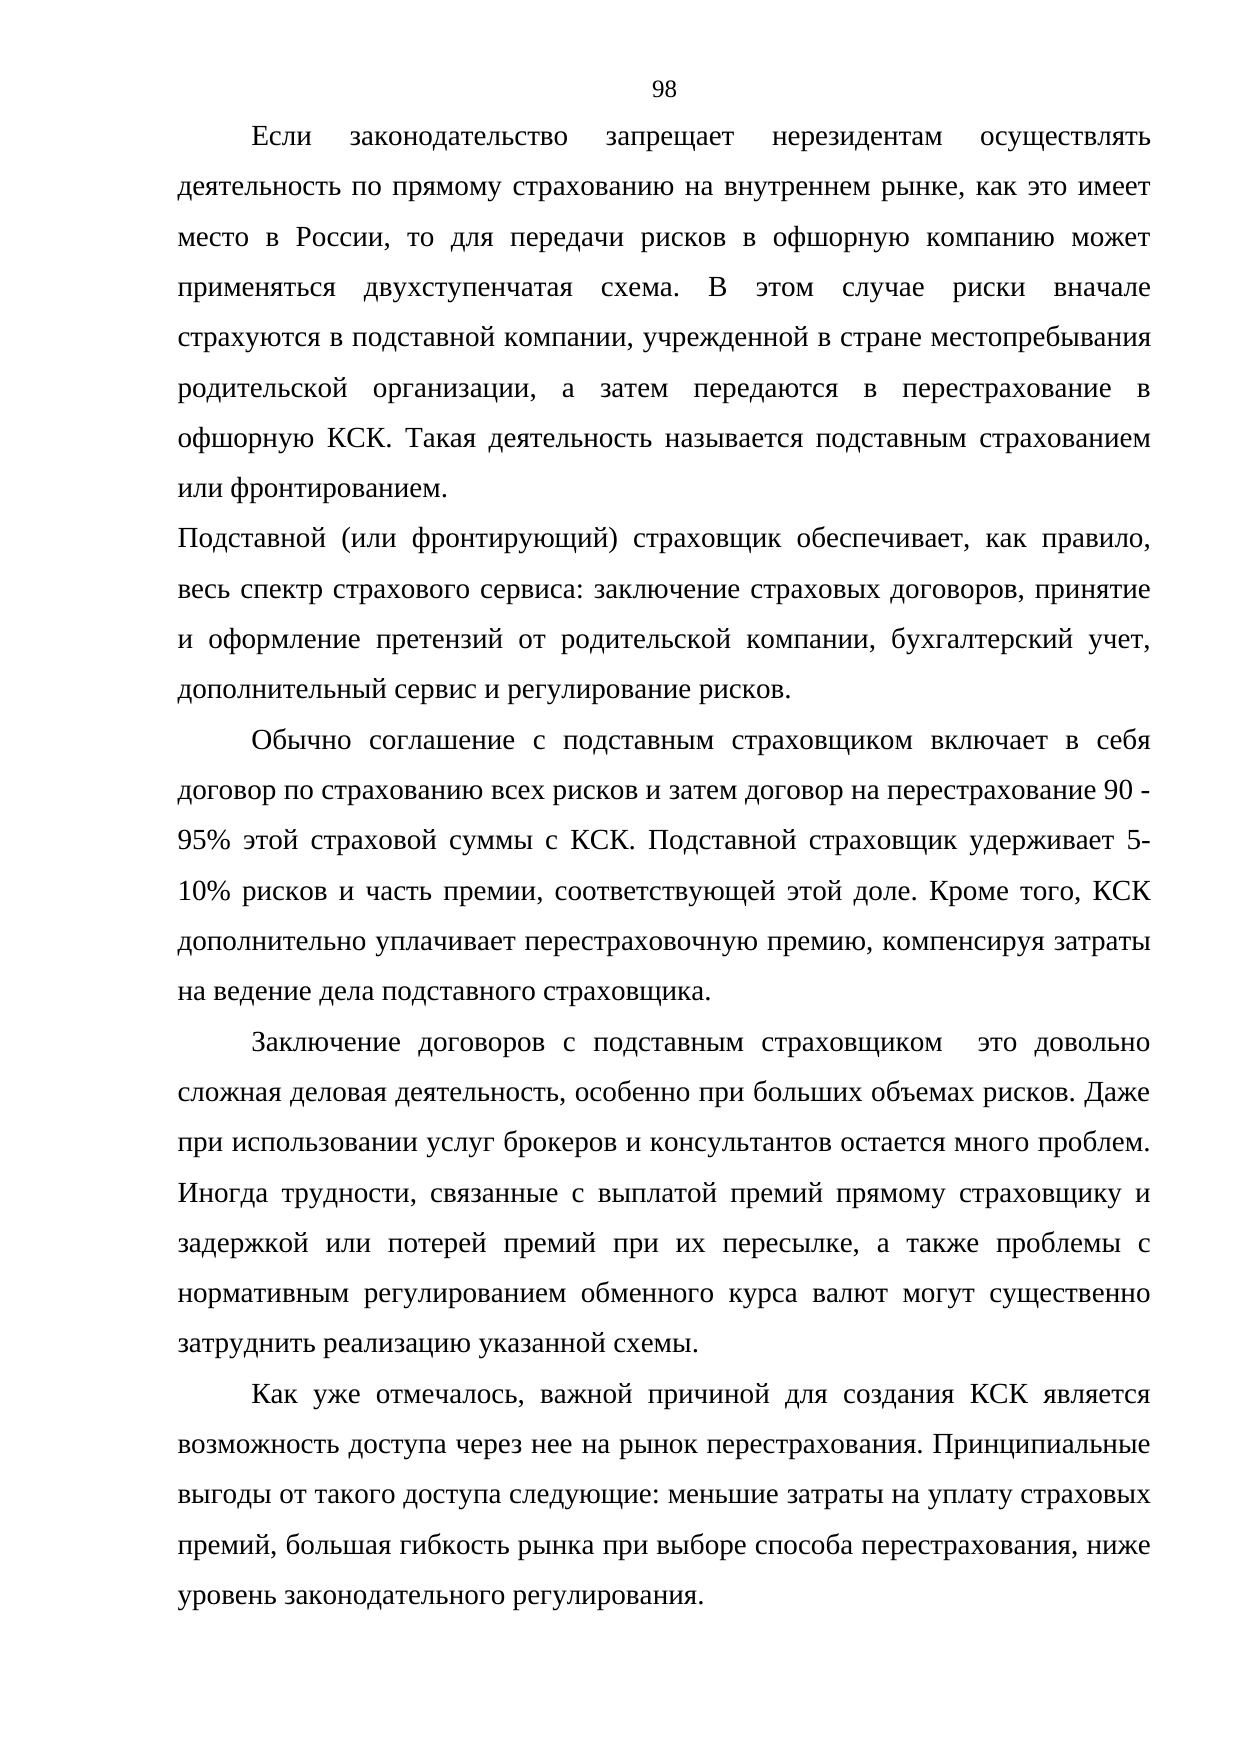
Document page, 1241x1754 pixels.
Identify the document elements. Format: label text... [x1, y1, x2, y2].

text Обычно соглашение с подставным страховщиком включает в себя договор по страхованию всех рисков и затем договор на перестрахование 90 - 95% этой страховой суммы с КСК. Подставной страховщик удерживает 5- 10% рисков и часть премии, соответствующей этой доле. Кроме того, КСК дополнительно уплачивает перестраховочную премию, компенсируя затраты на ведение дела подставного страховщика. [177, 722, 1152, 1007]
text Подставной (или фронтирующий) страховщик обеспечивает, как правило, весь спектр страхового сервиса: заключение страховых договоров, принятие и оформление претензий от родительской компании, бухгалтерский учет, дополнительный сервис и регулирование рисков. [177, 521, 1152, 705]
text Заключение договоров с подставным страховщиком это довольно сложная деловая деятельность, особенно при больших объемах рисков. Даже при использовании услуг брокеров и консультантов остается много проблем. Иногда трудности, связанные с выплатой премий прямому страховщику и задержкой или потерей премий при их пересылке, а также проблемы с нормативным регулированием обменного курса валют могут существенно затруднить реализацию указанной схемы. [177, 1024, 1152, 1359]
text Если законодательство запрещает нерезидентам осуществлять деятельность по прямому страхованию на внутреннем рынке, как это имеет место в России, то для передачи рисков в офшорную компанию может применяться двухступенчатая схема. В этом случае риски вначале страхуются в подставной компании, учрежденной в стране местопребывания родительской организации, а затем передаются в перестрахование в офшорную КСК. Такая деятельность называется подставным страхованием или фронтированием. [177, 118, 1152, 504]
text Как уже отмечалось, важной причиной для создания КСК является возможность доступа через нее на рынок перестрахования. Принципиальные выгоды от такого доступа следующие: меньшие затраты на уплату страховых премий, большая гибкость рынка при выборе способа перестрахования, ниже уровень законодательного регулирования. [177, 1376, 1152, 1611]
